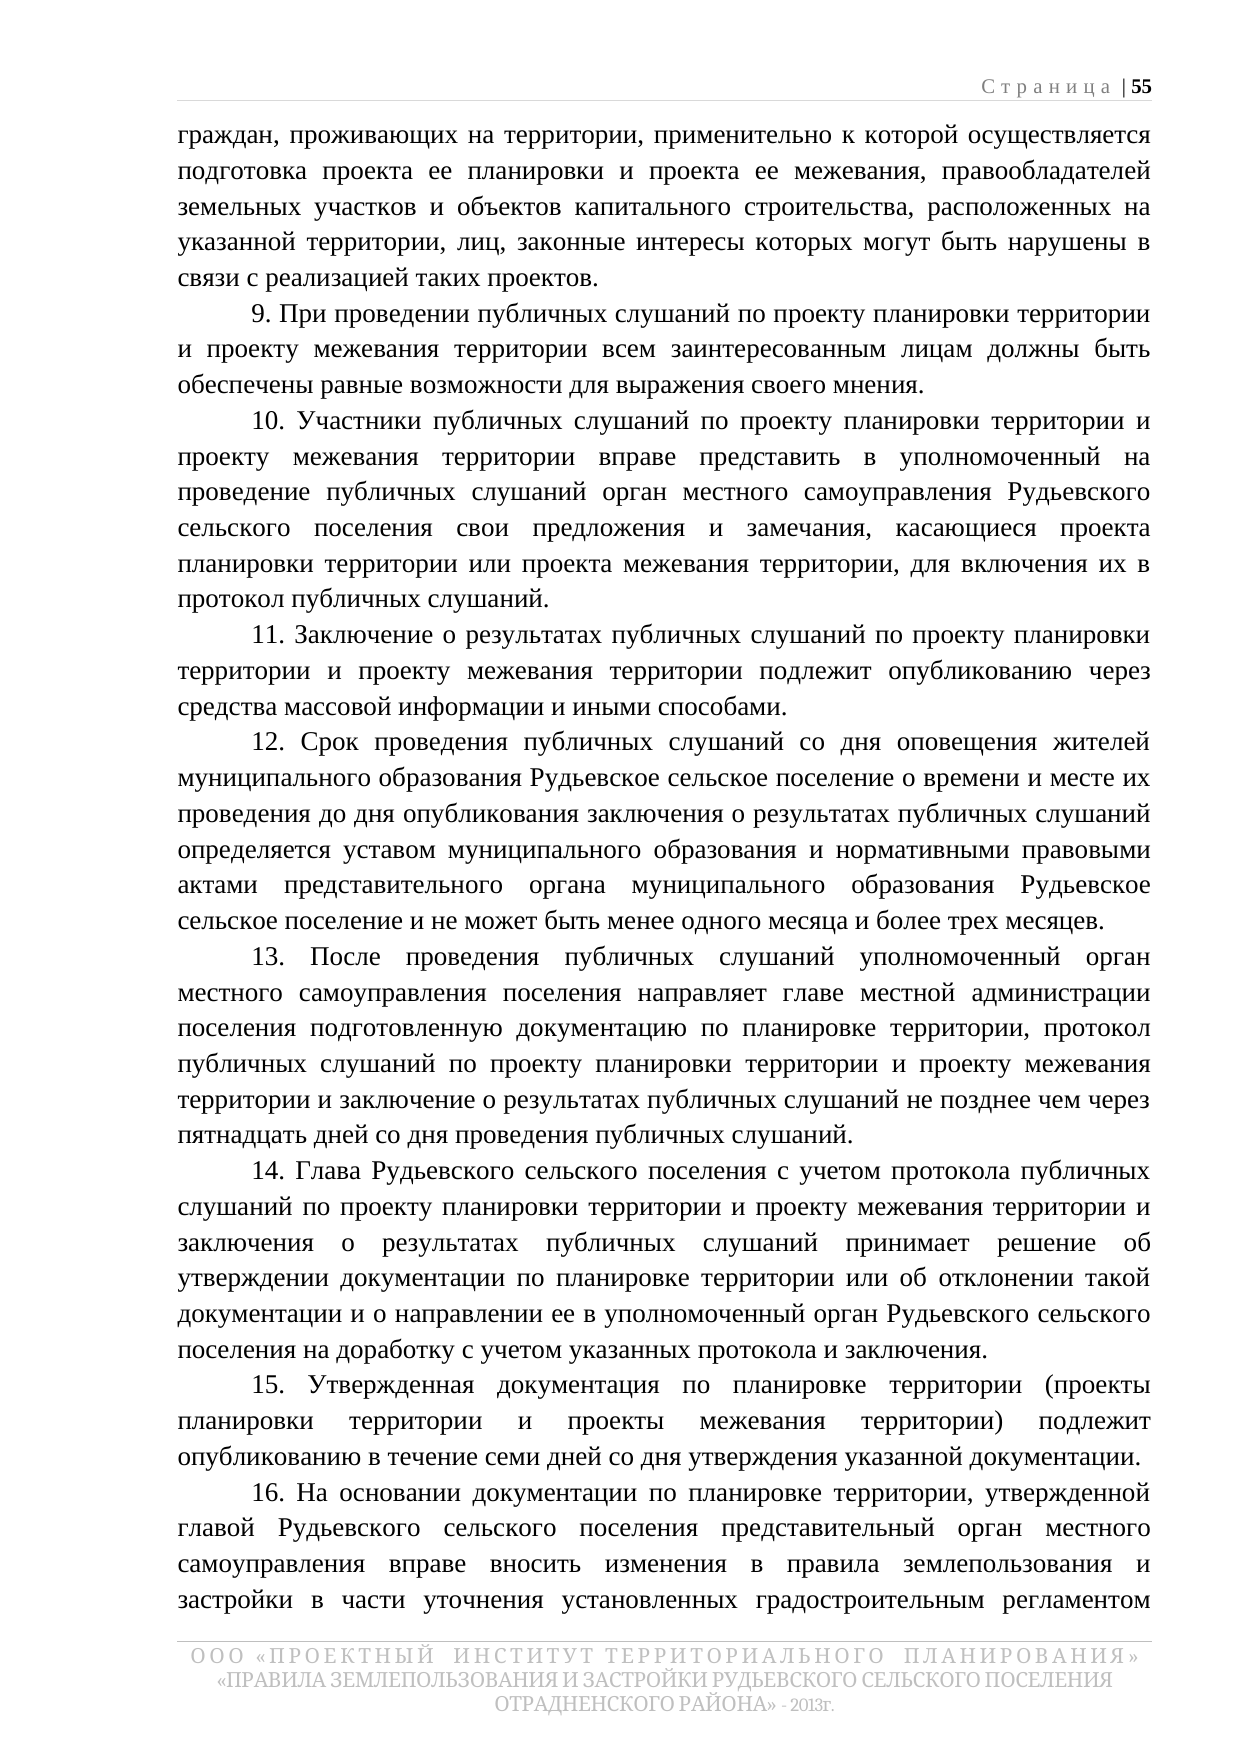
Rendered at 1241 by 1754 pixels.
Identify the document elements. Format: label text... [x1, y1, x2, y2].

text 9. При проведении публичных слушаний по проекту планировки территории и проекту межевания территории всем заинтересованным лицам должны быть обеспечены равные возможности для выражения своего мнения. [177, 297, 1152, 399]
text 14. Глава Рудьевского сельского поселения с учетом протокола публичных слушаний по проекту планировки территории и проекту межевания территории и заключения о результатах публичных слушаний принимает решение об утверждении документации по планировке территории или об отклонении такой документации и о направлении ее в уполномоченный орган Рудьевского сельского поселения на доработку с учетом указанных протокола и заключения. [177, 1154, 1152, 1364]
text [177, 118, 1152, 292]
text 12. Срок проведения публичных слушаний со дня оповещения жителей муниципального образования Рудьевское сельское поселение о времени и месте их проведения до дня опубликования заключения о результатах публичных слушаний определяется уставом муниципального образования и нормативными правовыми актами представительного органа муниципального образования Рудьевское сельское поселение и не может быть менее одного месяца и более трех месяцев. [177, 726, 1152, 935]
text 15. Утвержденная документация по планировке территории (проекты планировки территории и проекты межевания территории) подлежит опубликованию в течение семи дней со дня утверждения указанной документации. [177, 1369, 1152, 1471]
text 11. Заключение о результатах публичных слушаний по проекту планировки территории и проекту межевания территории подлежит опубликованию через средства массовой информации и иными способами. [177, 618, 1152, 721]
text 10. Участники публичных слушаний по проекту планировки территории и проекту межевания территории вправе представить в уполномоченный на проведение публичных слушаний орган местного самоуправления Рудьевского сельского поселения свои предложения и замечания, касающиеся проекта планировки территории или проекта межевания территории, для включения их в протокол публичных слушаний. [177, 404, 1152, 614]
text 13. После проведения публичных слушаний уполномоченный орган местного самоуправления поселения направляет главе местной администрации поселения подготовленную документацию по планировке территории, протокол публичных слушаний по проекту планировки территории и проекту межевания территории и заключение о результатах публичных слушаний не позднее чем через пятнадцать дней со дня проведения публичных слушаний. [177, 940, 1152, 1150]
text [177, 1476, 1152, 1614]
